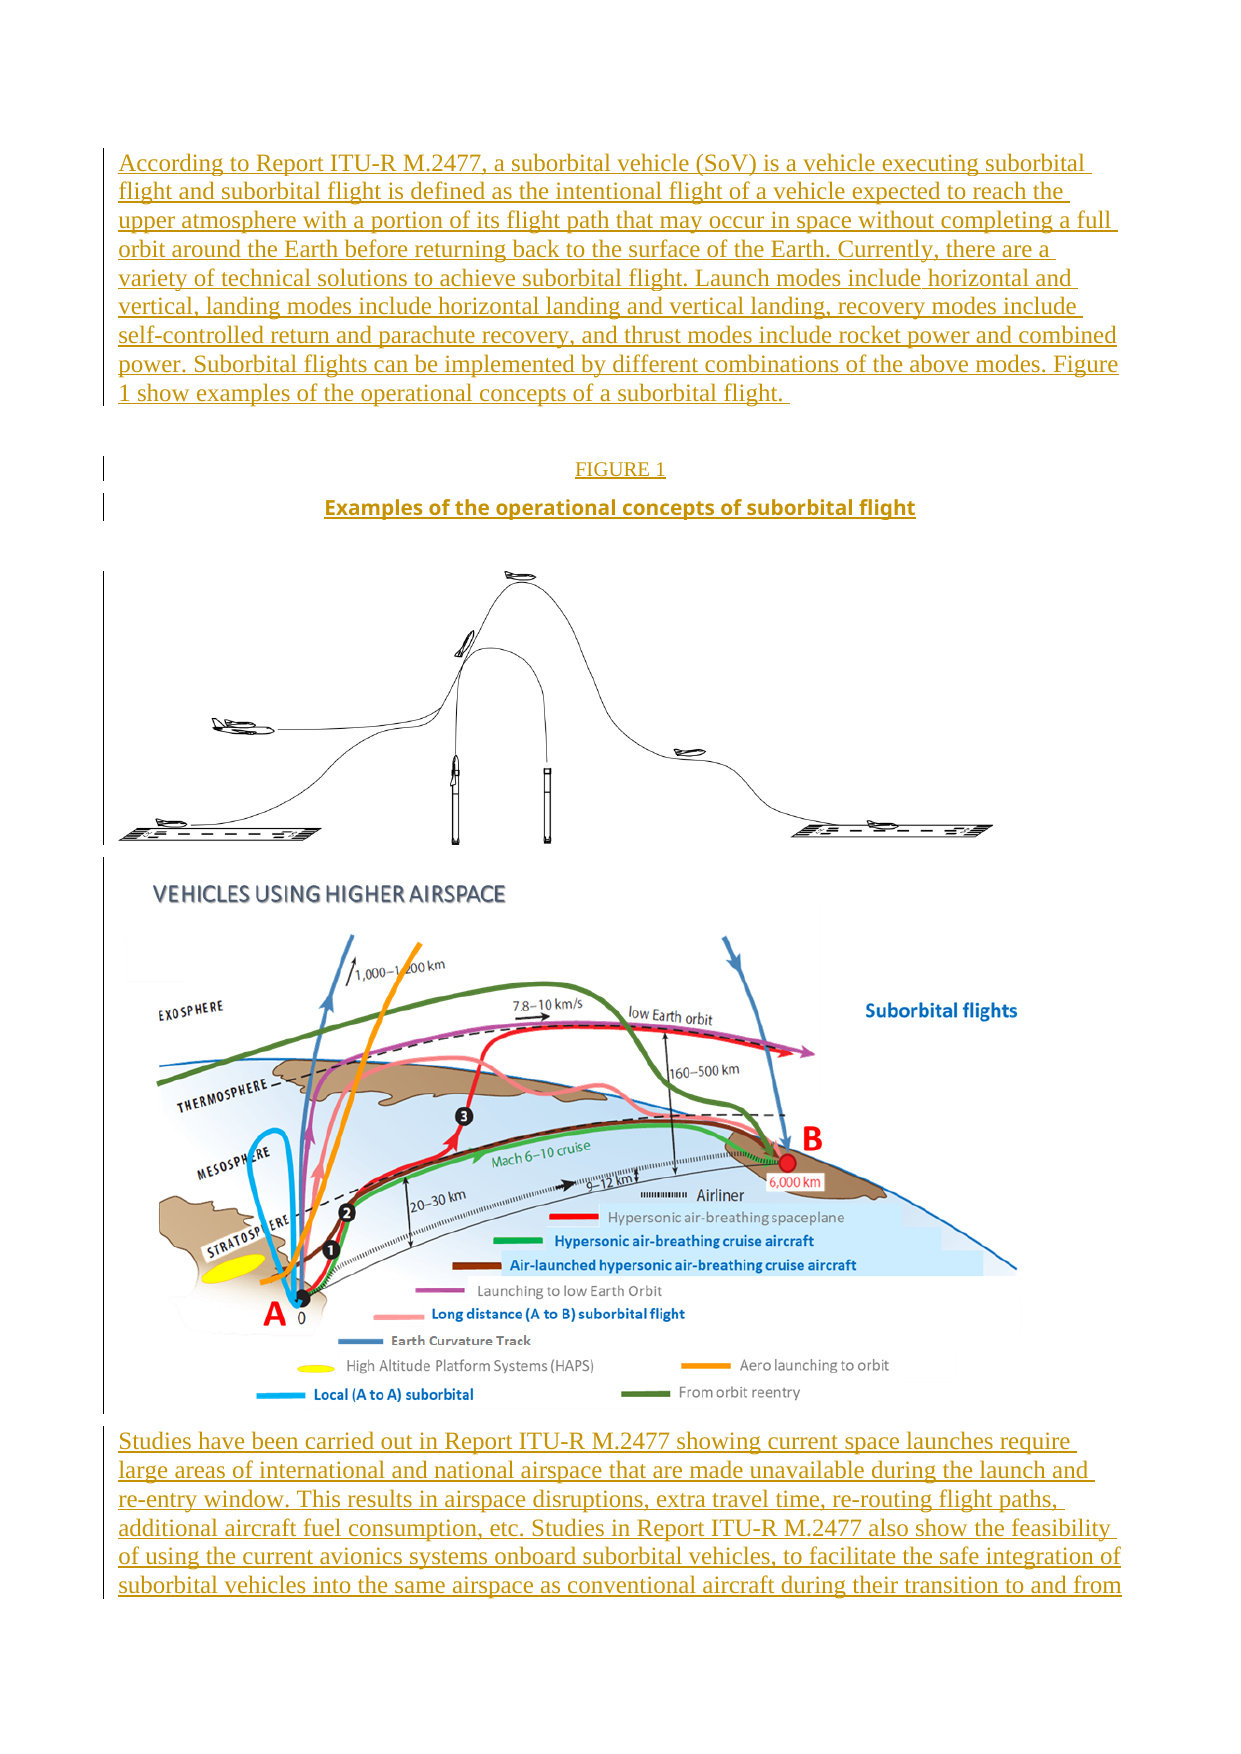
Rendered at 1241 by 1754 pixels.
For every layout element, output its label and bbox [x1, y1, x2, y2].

picture [118, 857, 1051, 1414]
picture [118, 571, 994, 845]
